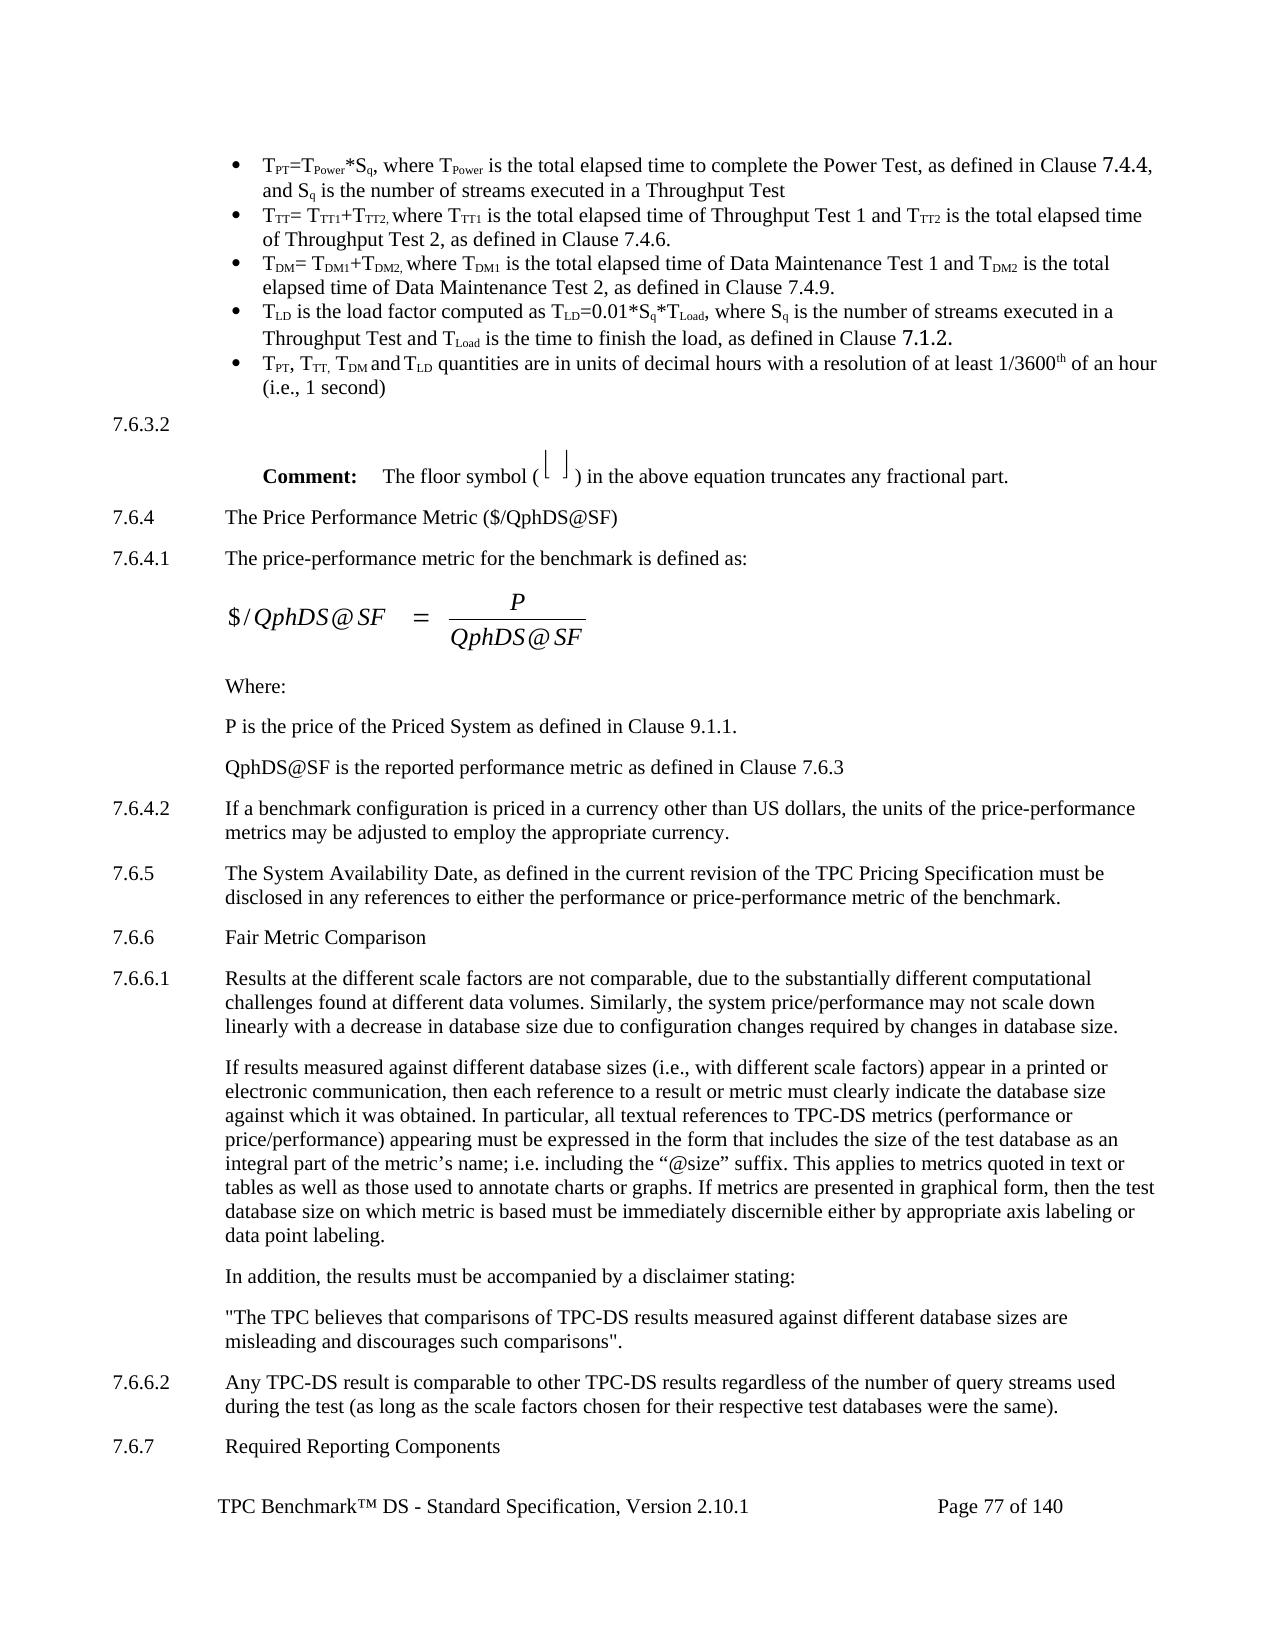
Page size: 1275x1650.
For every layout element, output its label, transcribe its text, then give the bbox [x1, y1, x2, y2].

text The floor symbol () in the above equation truncates any fractional part. [262, 448, 1162, 488]
text Where: [225, 673, 1162, 698]
text Any TPC-DS result is comparable to other TPC-DS results regardless of the number of query streams used during the test (as long as the scale factors chosen for their respective test databases were the same). [112, 1369, 1162, 1418]
text In addition, the results must be accompanied by a disclaimer stating: [225, 1264, 1162, 1288]
list TPT=TPower*Sq, where TPower is the total elapsed time to complete the Power Test, as defined in Clause 7.4.4, and Sq is the number of streams executed in a Throughput Test [232, 150, 1162, 202]
text Fair Metric Comparison [112, 925, 1162, 949]
text The Price Performance Metric ($/QphDS@SF) [112, 505, 1162, 529]
list TPT, TTT, TDM and TLD quantities are in units of decimal hours with a resolution of at least 1/3600th of an hour (i.e., 1 second) [232, 351, 1162, 399]
text The System Availability Date, as defined in the current revision of the TPC Pricing Specification must be disclosed in any references to either the performance or price-performance metric of the benchmark. [112, 861, 1162, 909]
text If results measured against different database sizes (i.e., with different scale factors) appear in a printed or electronic communication, then each reference to a result or metric must clearly indicate the database size against which it was obtained. In particular, all textual references to TPC-DS metrics (performance or price/performance) appearing must be expressed in the form that includes the size of the test database as an integral part of the metric’s name; i.e. including the “@size” suffix. This applies to metrics quoted in text or tables as well as those used to annotate charts or graphs. If metrics are presented in graphical form, then the test database size on which metric is based must be immediately discernible either by appropriate axis labeling or data point labeling. [225, 1055, 1162, 1247]
text The price-performance metric for the benchmark is defined as: [112, 546, 1162, 570]
text If a benchmark configuration is priced in a currency other than US dollars, the units of the price-performance metrics may be adjusted to employ the appropriate currency. [112, 796, 1162, 844]
list TDM= TDM1+TDM2, where TDM1 is the total elapsed time of Data Maintenance Test 1 and TDM2 is the total elapsed time of Data Maintenance Test 2, as defined in Clause 7.4.9. [232, 251, 1162, 299]
text QphDS@SF is the reported performance metric as defined in Clause 7.6.3 [225, 755, 1162, 779]
list TTT= TTT1+TTT2, where TTT1 is the total elapsed time of Throughput Test 1 and TTT2 is the total elapsed time of Throughput Test 2, as defined in Clause 7.4.6. [232, 202, 1162, 251]
list TLD is the load factor computed as TLD=0.01*Sq*TLoad, where Sq is the number of streams executed in a Throughput Test and TLoad is the time to finish the load, as defined in Clause 7.1.2. [232, 299, 1162, 351]
text Required Reporting Components [112, 1434, 1162, 1458]
text "The TPC believes that comparisons of TPC-DS results measured against different database sizes are misleading and discourages such comparisons". [225, 1305, 1162, 1353]
text Results at the different scale factors are not comparable, due to the substantially different computational challenges found at different data volumes. Similarly, the system price/performance may not scale down linearly with a decrease in database size due to configuration changes required by changes in database size. [112, 966, 1162, 1038]
text P is the price of the Priced System as defined in Clause 9.1.1. [225, 714, 1162, 738]
